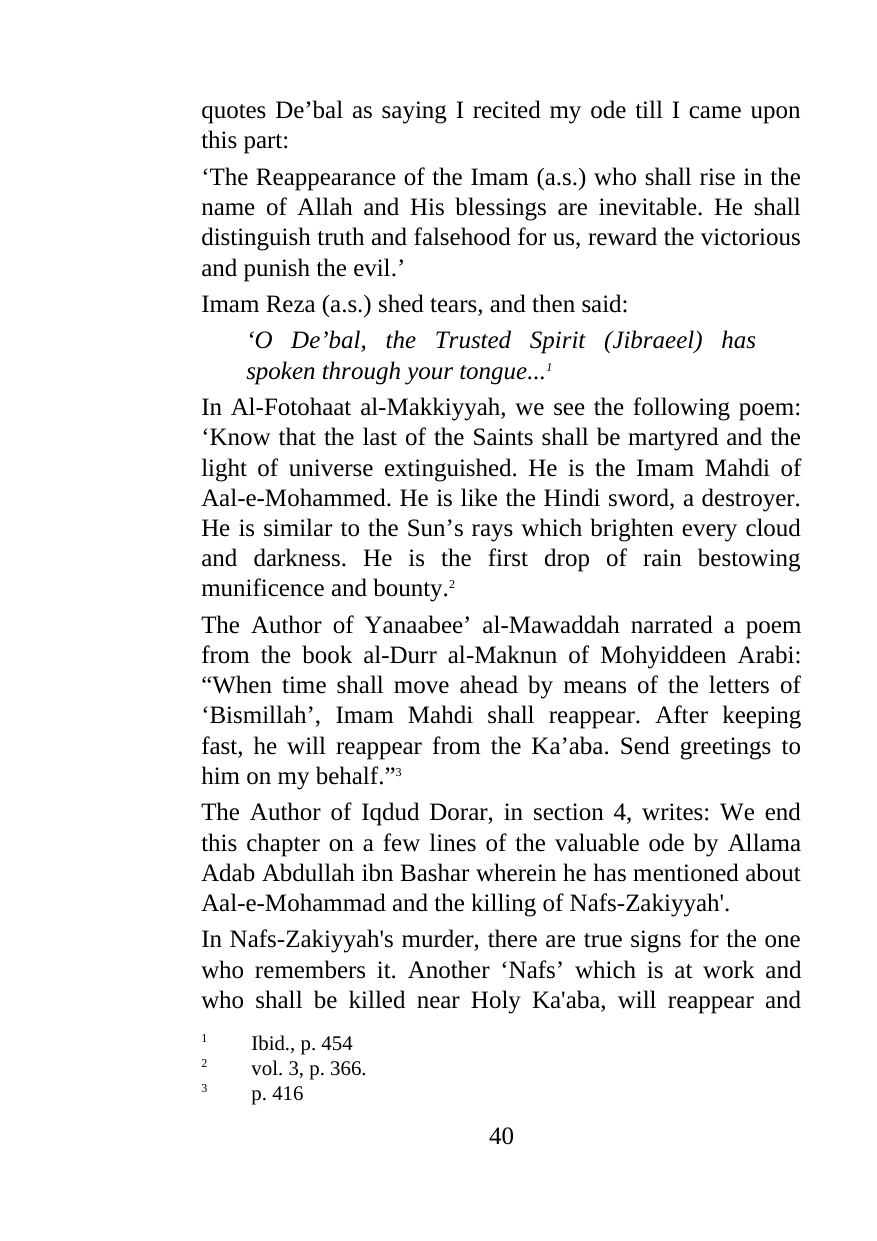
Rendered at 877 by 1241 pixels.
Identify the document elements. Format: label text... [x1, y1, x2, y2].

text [201, 94, 802, 155]
text ‘O De’bal, the Trusted Spirit (Jibraeel) has spoken through your tongue... [246, 325, 757, 385]
text ‘The Reappearance of the Imam (a.s.) who shall rise in the name of Allah and His blessings are inevitable. He shall distinguish truth and falsehood for us, reward the victorious and punish the evil.’ [201, 161, 802, 282]
text In Al-Fotohaat al-Makkiyyah, we see the following poem: ‘Know that the last of the Saints shall be martyred and the light of universe extinguished. He is the Imam Mahdi of Aal-e-Mohammed. He is like the Hindi sword, a destroyer. He is similar to the Sun’s rays which brighten every cloud and darkness. He is the first drop of rain bestowing munificence and bounty. [201, 391, 802, 603]
text Imam Reza (a.s.) shed tears, and then said: [201, 288, 802, 318]
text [201, 924, 802, 1014]
text The Author of Iqdud Dorar, in section 4, writes: We end this chapter on a few lines of the valuable ode by Allama Adab Abdullah ibn Bashar wherein he has mentioned about Aal-e-Mohammad and the killing of Nafs-Zakiyyah'. [201, 797, 802, 917]
text The Author of Yanaabee’ al-Mawaddah narrated a poem from the book al-Durr al-Maknun of Mohyiddeen Arabi: “When time shall move ahead by means of the letters of ‘Bismillah’, Imam Mahdi shall reappear. After keeping fast, he will reappear from the Ka’aba. Send greetings to him on my behalf.” [201, 609, 802, 790]
